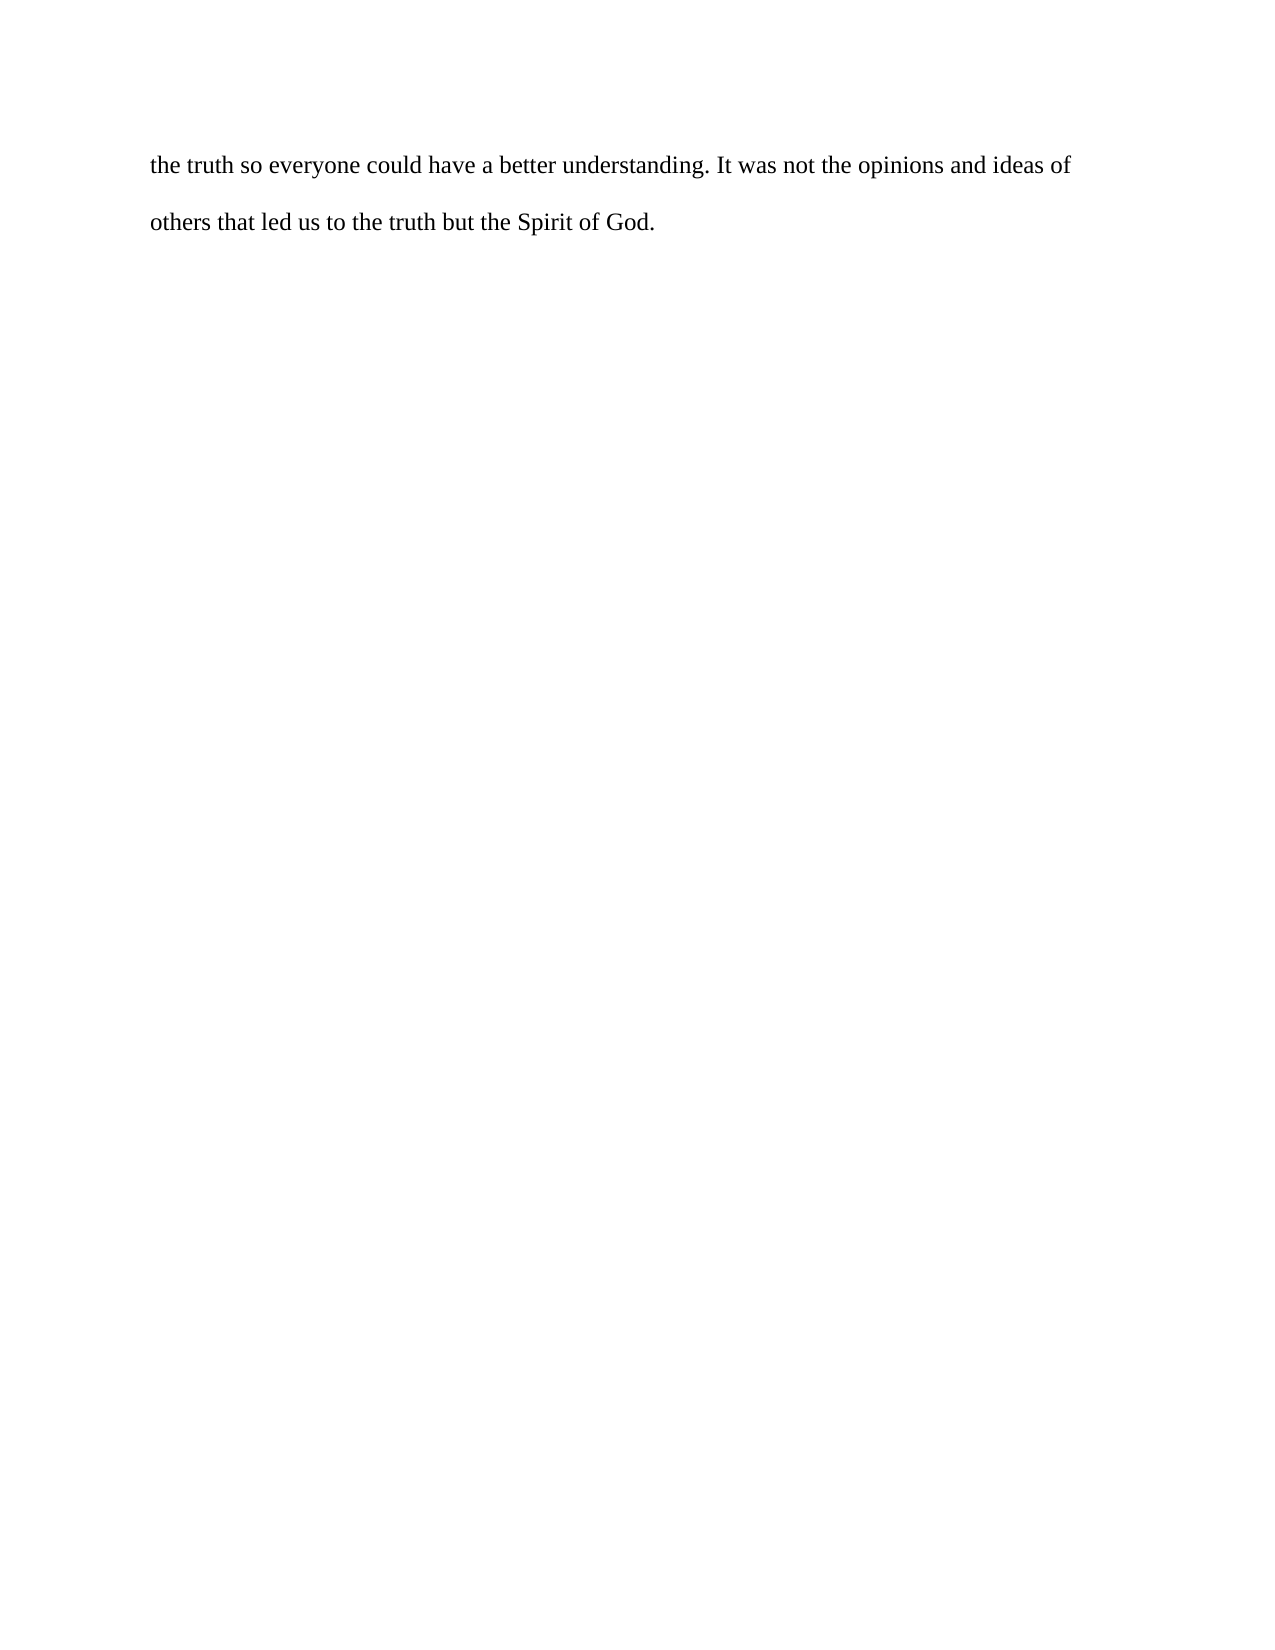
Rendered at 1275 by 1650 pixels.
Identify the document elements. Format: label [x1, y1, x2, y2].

text [150, 150, 1125, 236]
